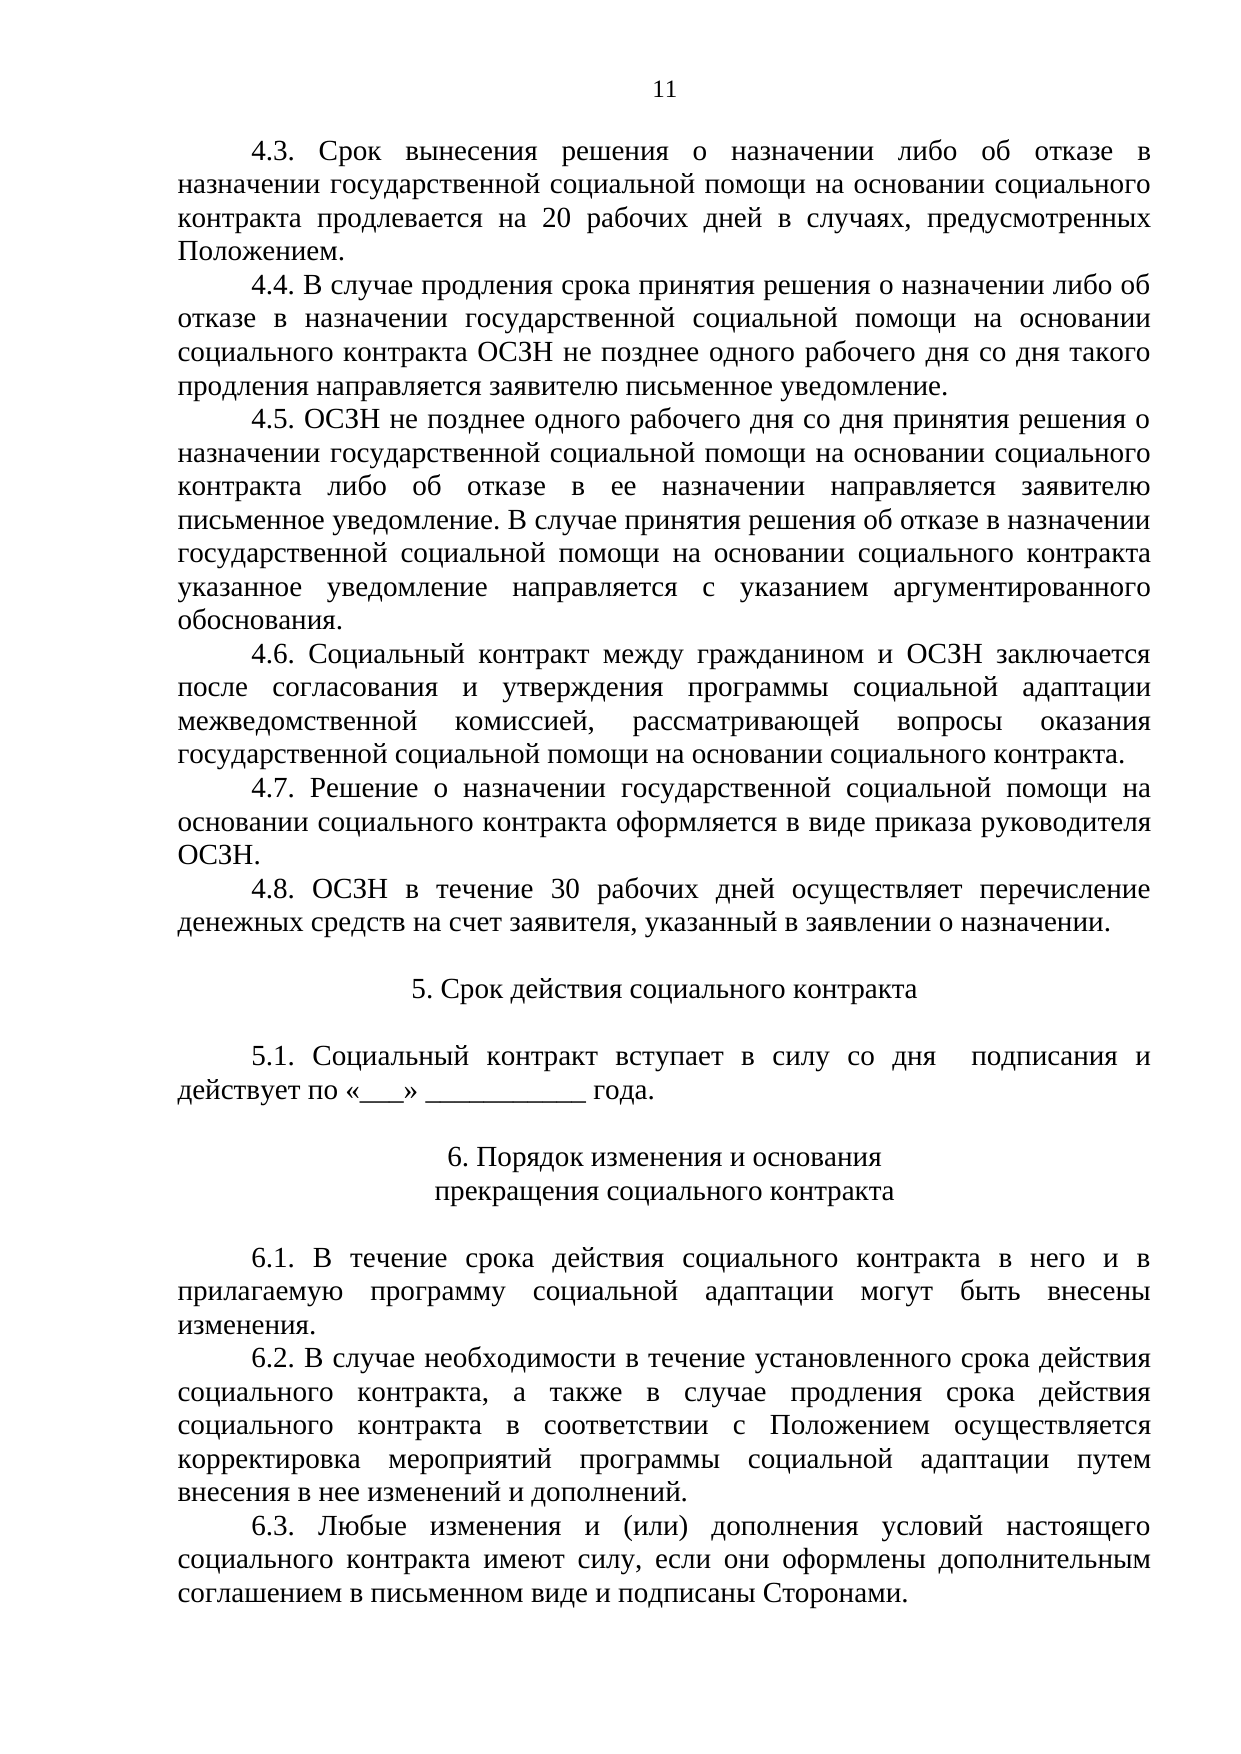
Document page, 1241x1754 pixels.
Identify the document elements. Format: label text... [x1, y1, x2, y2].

text 6.1. В течение срока действия социального контракта в него и в прилагаемую программу социальной адаптации могут быть внесены изменения. [177, 1240, 1152, 1340]
text 4.6. Социальный контракт между гражданином и ОСЗН заключается после согласования и утверждения программы социальной адаптации межведомственной комиссией, рассматривающей вопросы оказания государственной социальной помощи на основании социального контракта. [177, 636, 1152, 770]
text 4.8. ОСЗН в течение 30 рабочих дней осуществляет перечисление денежных средств на счет заявителя, указанный в заявлении о назначении. [177, 871, 1152, 938]
text 6. Порядок изменения и основания [177, 1139, 1152, 1173]
text 4.3. Срок вынесения решения о назначении либо об отказе в назначении государственной социальной помощи на основании социального контракта продлевается на 20 рабочих дней в случаях, предусмотренных Положением. [177, 133, 1152, 267]
text 6.3. Любые изменения и (или) дополнения условий настоящего социального контракта имеют силу, если они оформлены дополнительным соглашением в письменном виде и подписаны Сторонами. [177, 1508, 1152, 1609]
text 5. Срок действия социального контракта [177, 971, 1152, 1005]
text 4.5. ОСЗН не позднее одного рабочего дня со дня принятия решения о назначении государственной социальной помощи на основании социального контракта либо об отказе в ее назначении направляется заявителю письменное уведомление. В случае принятия решения об отказе в назначении государственной социальной помощи на основании социального контракта указанное уведомление направляется с указанием аргументированного обоснования. [177, 401, 1152, 636]
text 4.4. В случае продления срока принятия решения о назначении либо об отказе в назначении государственной социальной помощи на основании социального контракта ОСЗН не позднее одного рабочего дня со дня такого продления направляется заявителю письменное уведомление. [177, 267, 1152, 401]
text 6.2. В случае необходимости в течение установленного срока действия социального контракта, а также в случае продления срока действия социального контракта в соответствии с Положением осуществляется корректировка мероприятий программы социальной адаптации путем внесения в нее изменений и дополнений. [177, 1340, 1152, 1508]
text 5.1. Социальный контракт вступает в силу со дня подписания и действует по «___» ___________ года. [177, 1038, 1152, 1106]
text прекращения социального контракта [177, 1173, 1152, 1206]
text 4.7. Решение о назначении государственной социальной помощи на основании социального контракта оформляется в виде приказа руководителя ОСЗН. [177, 770, 1152, 871]
